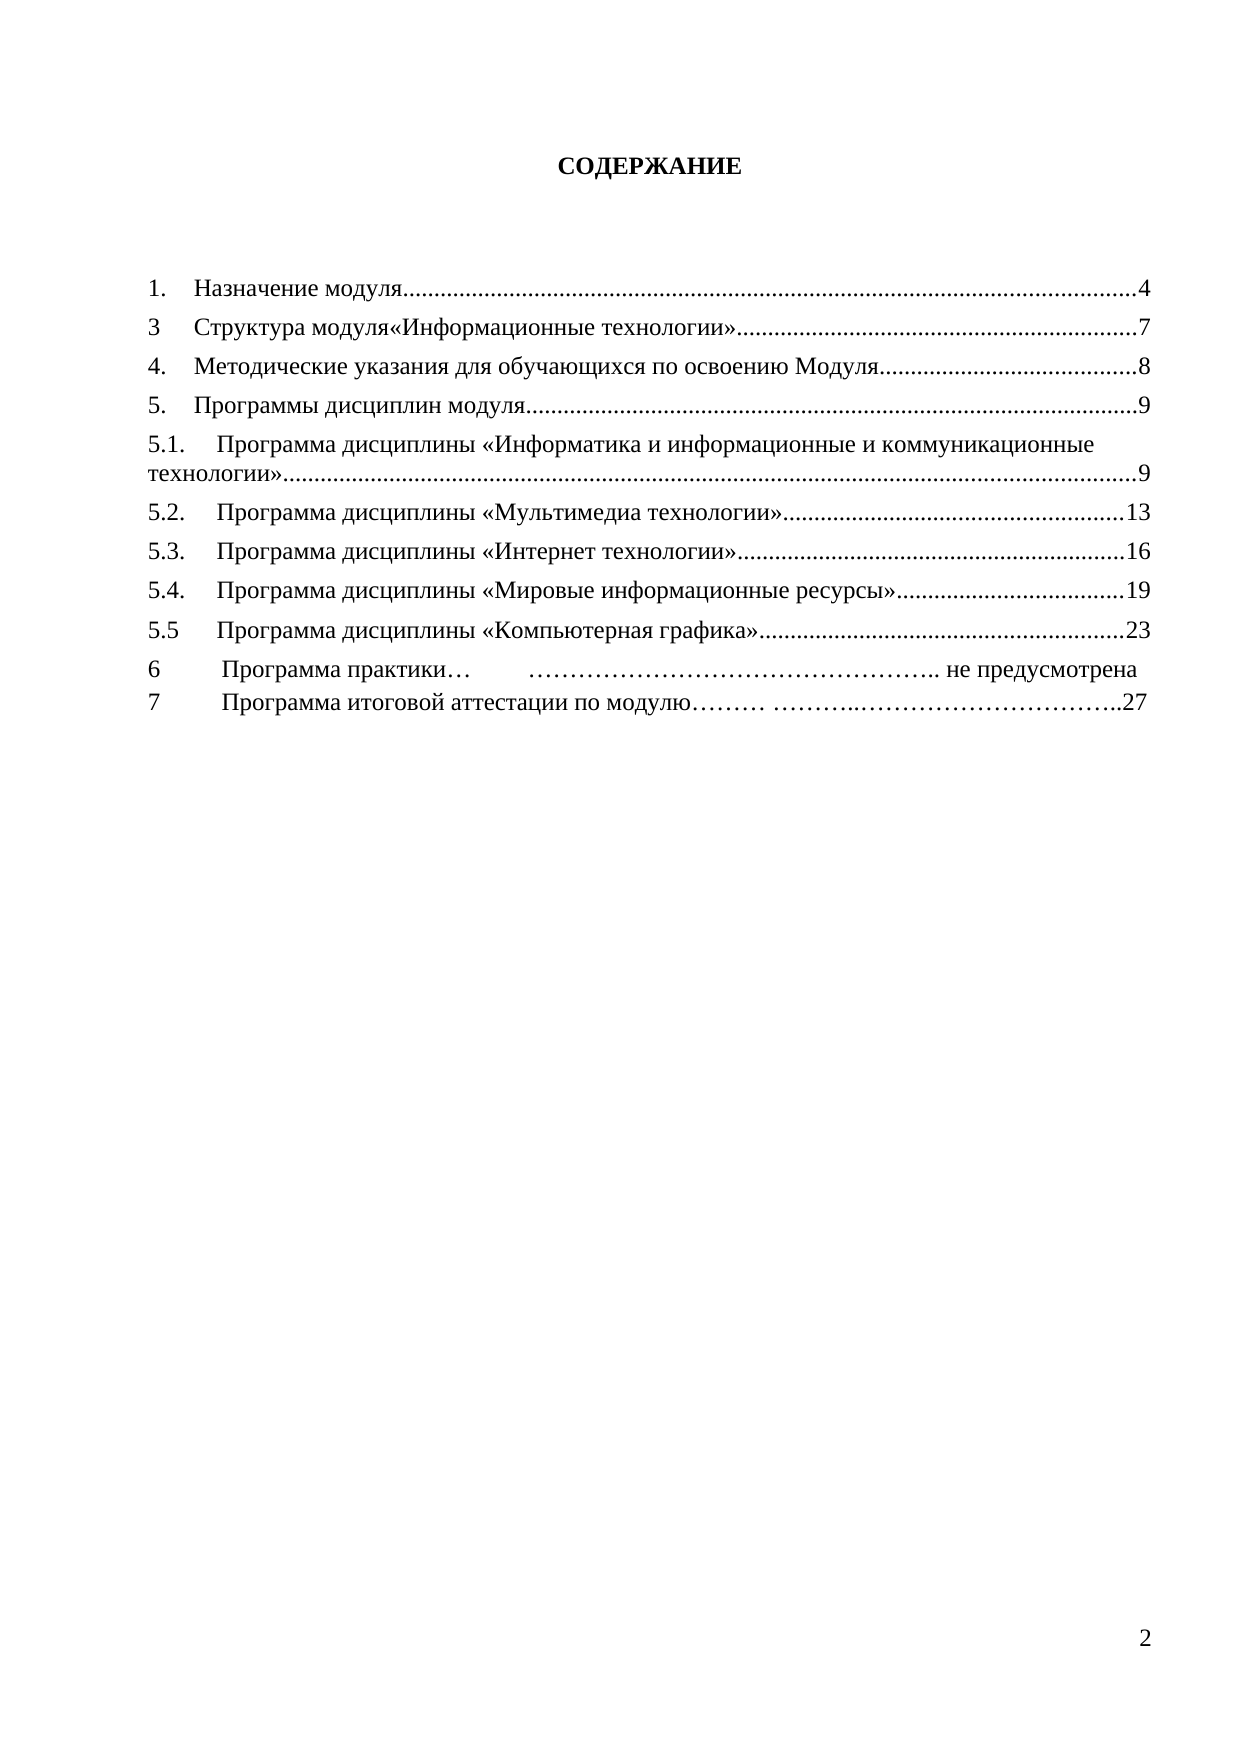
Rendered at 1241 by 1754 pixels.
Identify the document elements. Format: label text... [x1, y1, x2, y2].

text Содержание [148, 151, 1152, 180]
